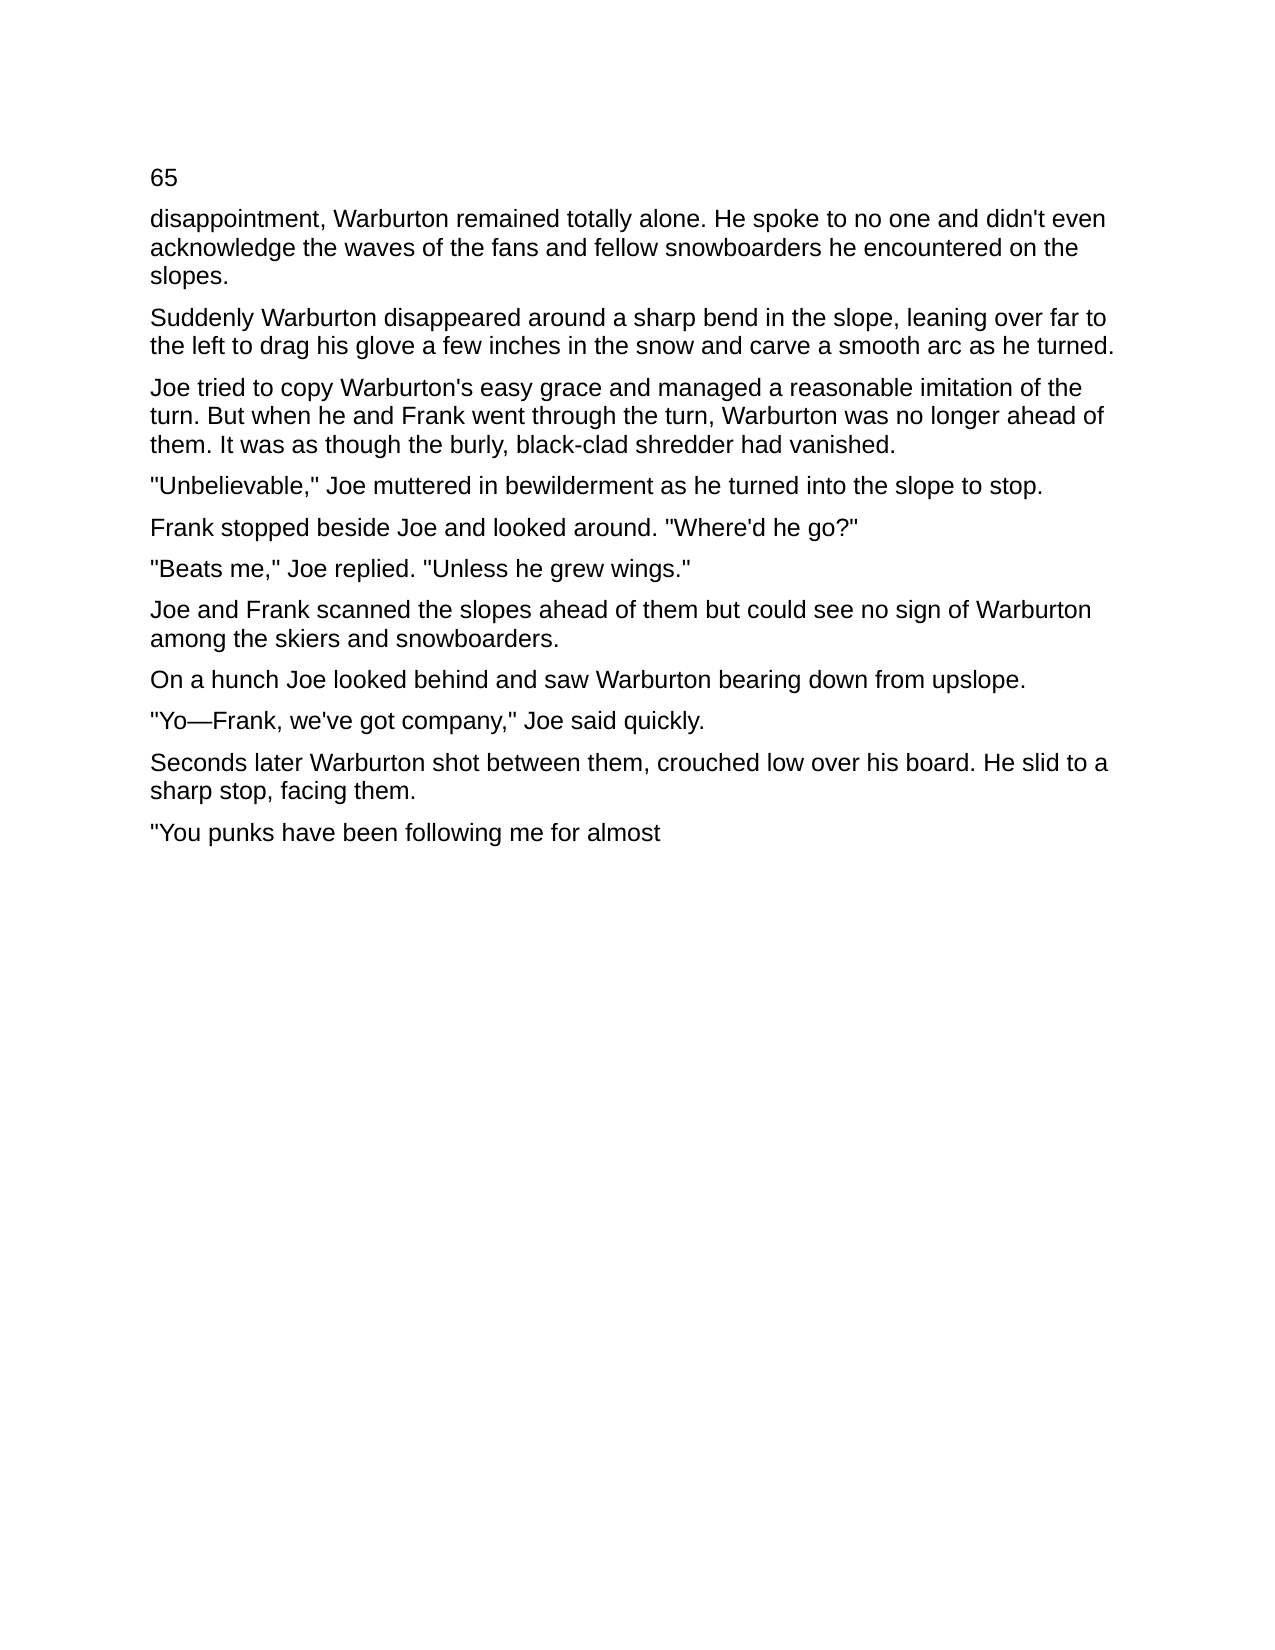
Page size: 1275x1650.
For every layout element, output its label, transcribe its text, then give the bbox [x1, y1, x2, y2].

text "Beats me," Joe replied. "Unless he grew wings." [150, 554, 1125, 582]
text "You punks have been following me for almost [150, 817, 1125, 846]
text Suddenly Warburton disappeared around a sharp bend in the slope, leaning over far to the left to drag his glove a few inches in the snow and carve a smooth arc as he turned. [150, 302, 1125, 360]
text "Yo—Frank, we've got company," Joe said quickly. [150, 706, 1125, 735]
text disappointment, Warburton remained totally alone. He spoke to no one and didn't even acknowledge the waves of the fans and fellow snowboarders he encountered on the slopes. [150, 204, 1125, 290]
text Seconds later Warburton shot between them, crouched low over his board. He slid to a sharp stop, facing them. [150, 747, 1125, 805]
text Joe tried to copy Warburton's easy grace and managed a reasonable imitation of the turn. But when he and Frank went through the turn, Warburton was no longer ahead of them. It was as though the burly, black-clad shredder had vanished. [150, 372, 1125, 459]
text Joe and Frank scanned the slopes ahead of them but could see no sign of Warburton among the skiers and snowboarders. [150, 595, 1125, 652]
text On a hunch Joe looked behind and saw Warburton bearing down from upslope. [150, 665, 1125, 694]
text Frank stopped beside Joe and looked around. "Where'd he go?" [150, 512, 1125, 541]
text 65 [150, 162, 1125, 191]
text "Unbelievable," Joe muttered in bewilderment as he turned into the slope to stop. [150, 471, 1125, 500]
